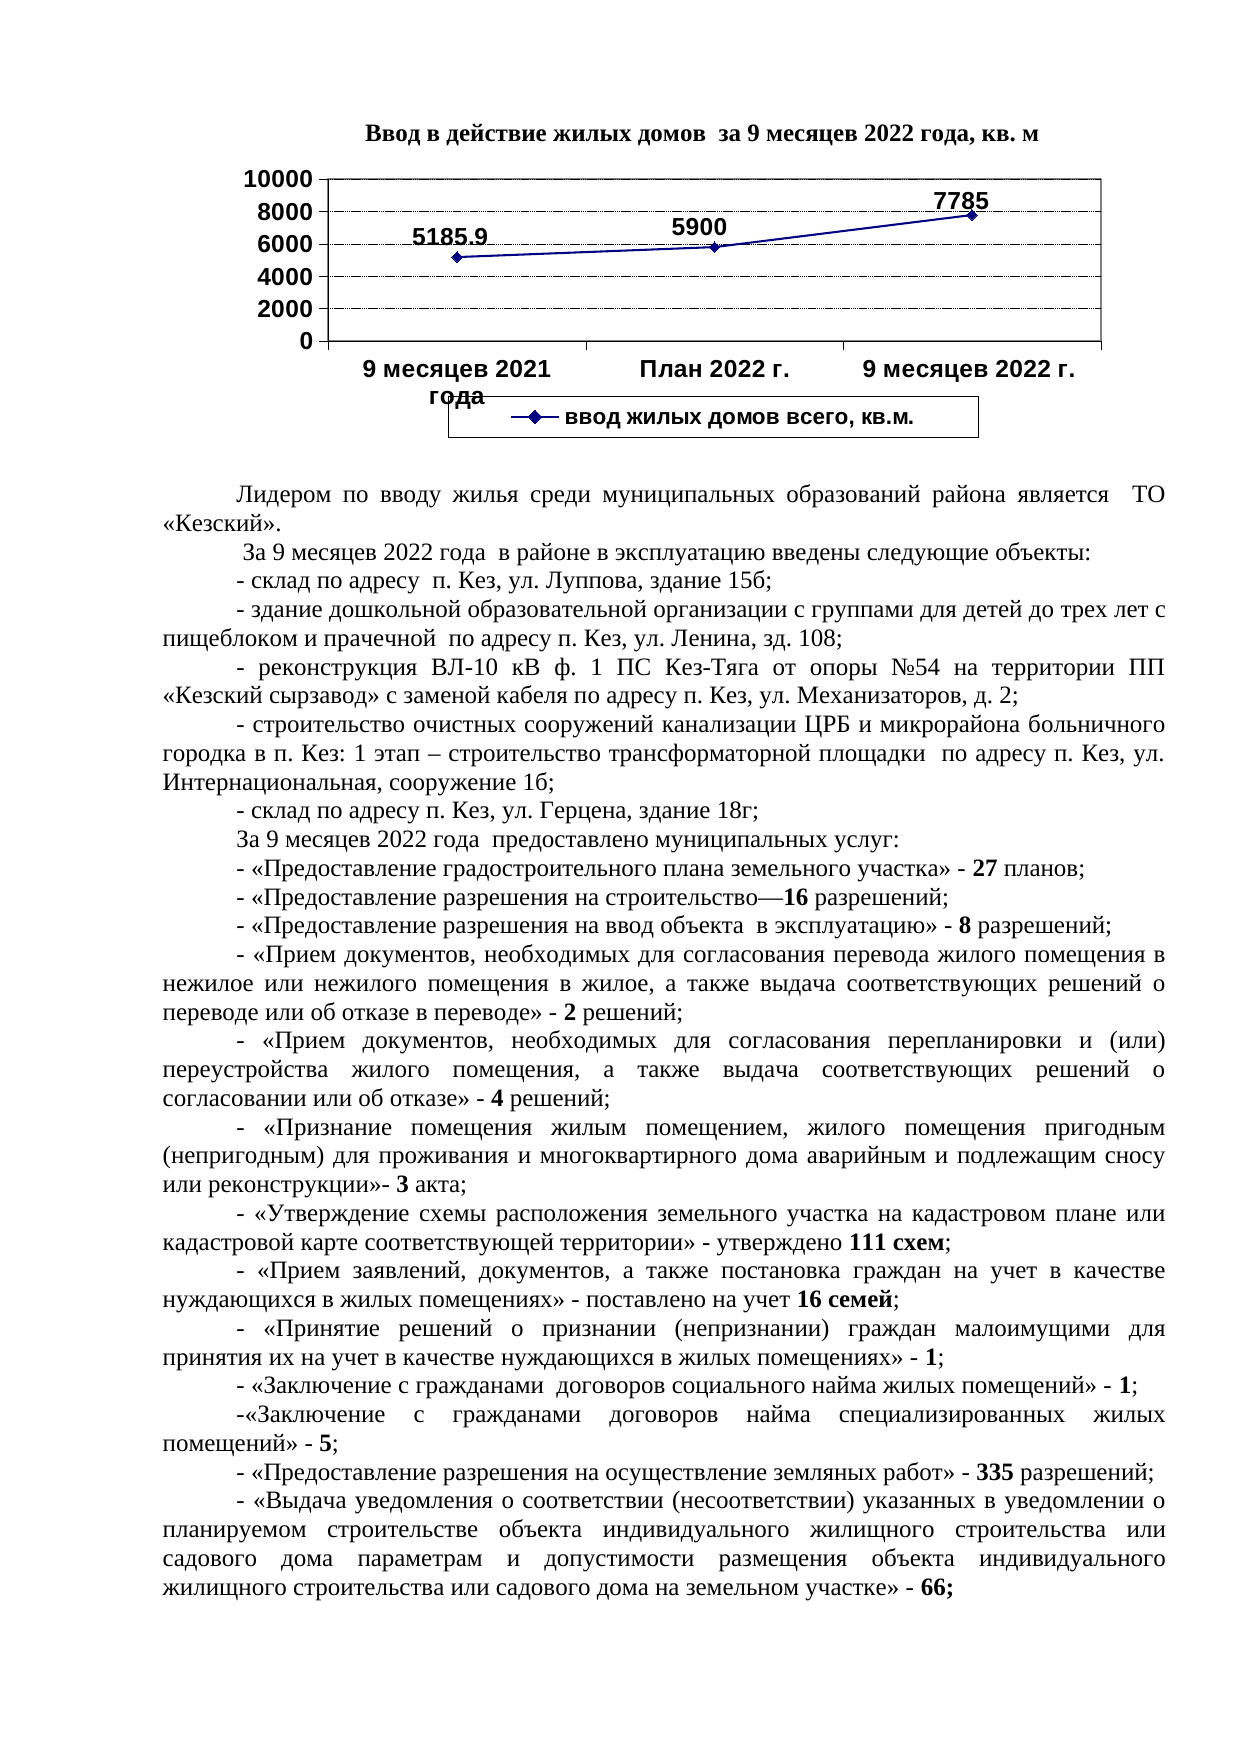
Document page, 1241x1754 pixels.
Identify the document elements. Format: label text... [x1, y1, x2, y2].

text - «Выдача уведомления о соответствии (несоответствии) указанных в уведомлении о планируемом строительстве объекта индивидуального жилищного строительства или садового дома параметрам и допустимости размещения объекта индивидуального жилищного строительства или садового дома на земельном участке» - 66; [162, 1485, 1167, 1600]
text - склад по адресу п. Кез, ул. Герцена, здание 18г; [162, 795, 1167, 824]
text - «Заключение с гражданами договоров социального найма жилых помещений» - 1; [162, 1370, 1167, 1399]
text - «Предоставление разрешения на строительство—16 разрешений; [162, 882, 1167, 910]
text - «Признание помещения жилым помещением, жилого помещения пригодным (непригодным) для проживания и многоквартирного дома аварийным и подлежащим сносу или реконструкции»- 3 акта; [162, 1112, 1167, 1198]
text - строительство очистных сооружений канализации ЦРБ и микрорайона больничного городка в п. Кез: 1 этап – строительство трансформаторной площадки по адресу п. Кез, ул. Интернациональная, сооружение 1б; [162, 709, 1167, 795]
text - «Прием документов, необходимых для согласования перепланировки и (или) переустройства жилого помещения, а также выдача соответствующих решений о согласовании или об отказе» - 4 решений; [162, 1025, 1167, 1112]
text За 9 месяцев 2022 года в районе в эксплуатацию введены следующие объекты: [162, 537, 1167, 565]
text - «Принятие решений о признании (непризнании) граждан малоимущими для принятия их на учет в качестве нуждающихся в жилых помещениях» - 1; [162, 1313, 1167, 1370]
text - «Предоставление разрешения на осуществление земляных работ» - 335 разрешений; [162, 1457, 1167, 1485]
text - «Прием документов, необходимых для согласования перевода жилого помещения в нежилое или нежилого помещения в жилое, а также выдача соответствующих решений о переводе или об отказе в переводе» - 2 решений; [162, 939, 1167, 1025]
text За 9 месяцев 2022 года предоставлено муниципальных услуг: [162, 824, 1167, 853]
text -«Заключение с гражданами договоров найма специализированных жилых помещений» - 5; [162, 1399, 1167, 1457]
text - склад по адресу п. Кез, ул. Луппова, здание 15б; [162, 565, 1167, 594]
text - здание дошкольной образовательной организации с группами для детей до трех лет с пищеблоком и прачечной по адресу п. Кез, ул. Ленина, зд. 108; [162, 594, 1167, 652]
text Лидером по вводу жилья среди муниципальных образований района является ТО «Кезский». [162, 479, 1167, 537]
text Ввод в действие жилых домов за 9 месяцев 2022 года, кв. м [162, 118, 1167, 454]
text - «Предоставление разрешения на ввод объекта в эксплуатацию» - 8 разрешений; [162, 910, 1167, 939]
text - «Предоставление градостроительного плана земельного участка» - 27 планов; [162, 853, 1167, 882]
text - реконструкция ВЛ-10 кВ ф. 1 ПС Кез-Тяга от опоры №54 на территории ПП «Кезский сырзавод» с заменой кабеля по адресу п. Кез, ул. Механизаторов, д. 2; [162, 652, 1167, 709]
text - «Прием заявлений, документов, а также постановка граждан на учет в качестве нуждающихся в жилых помещениях» - поставлено на учет 16 семей; [162, 1255, 1167, 1313]
text - «Утверждение схемы расположения земельного участка на кадастровом плане или кадастровой карте соответствующей территории» - утверждено 111 схем; [162, 1198, 1167, 1255]
